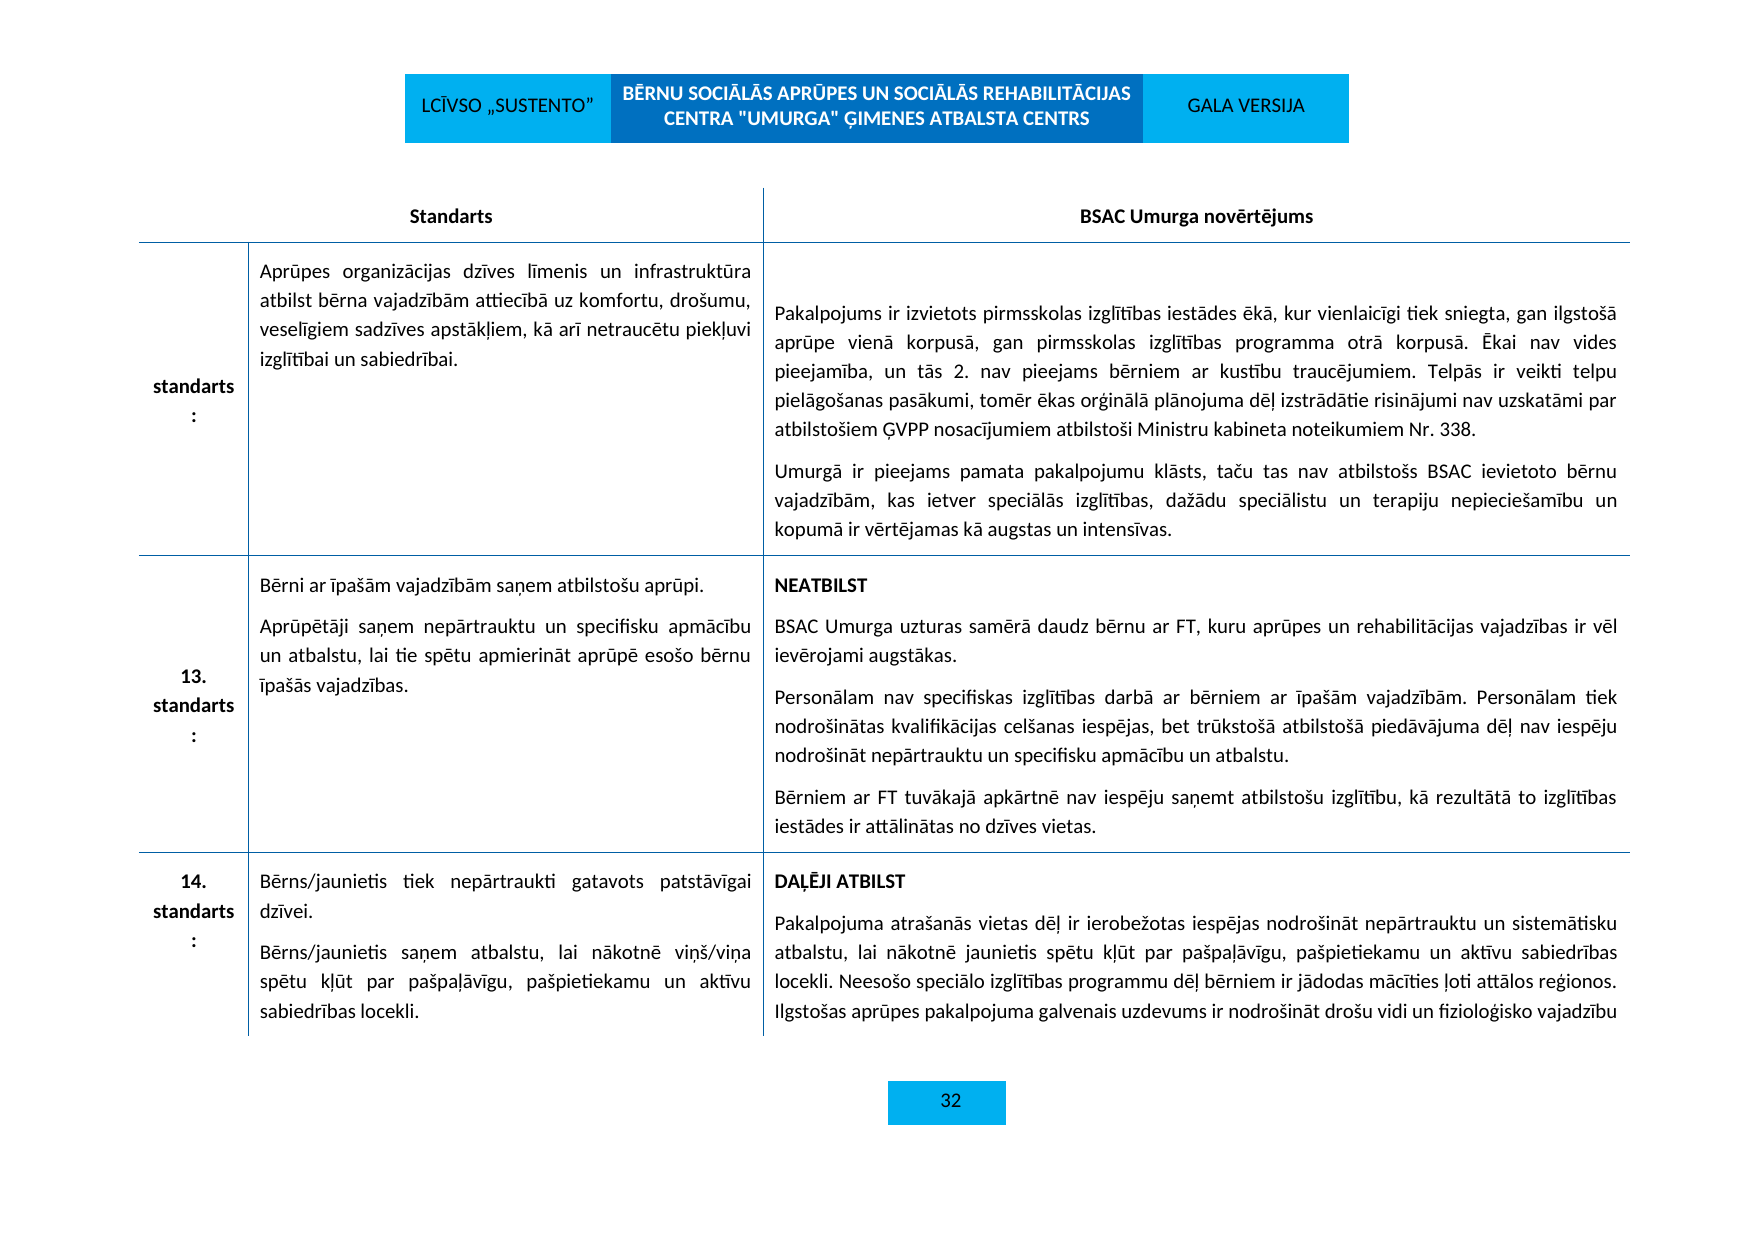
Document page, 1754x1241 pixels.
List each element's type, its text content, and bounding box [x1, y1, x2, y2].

table_cell 14. standarts: [139, 853, 248, 1036]
table_cell Bērni ar īpašām vajadzībām saņem atbilstošu aprūpi. Aprūpētāji saņem nepārtrauktu un specifisku apmācību un atbalstu, lai tie spētu apmierināt aprūpē esošo bērnu īpašās vajadzības. [249, 556, 763, 852]
table_cell NEATBILST BSAC Umurga uzturas samērā daudz bērnu ar FT, kuru aprūpes un rehabilitācijas vajadzības ir vēl ievērojami augstākas. Personālam nav specifiskas izglītības darbā ar bērniem ar īpašām vajadzībām. Personālam tiek nodrošinātas kvalifikācijas celšanas iespējas, bet trūkstošā atbilstošā piedāvājuma dēļ nav iespēju nodrošināt nepārtrauktu un specifisku apmācību un atbalstu. Bērniem ar FT tuvākajā apkārtnē nav iespēju saņemt atbilstošu izglītību, kā rezultātā to izglītības iestādes ir attālinātas no dzīves vietas. [764, 556, 1630, 852]
table_header BSAC Umurga novērtējums [764, 188, 1630, 242]
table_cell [764, 853, 1630, 1036]
table_header Standarts [139, 188, 763, 242]
table_cell 13. standarts: [139, 556, 248, 852]
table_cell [764, 243, 1630, 555]
table_cell 12. standarts: [139, 243, 248, 555]
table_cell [249, 853, 763, 1036]
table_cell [249, 243, 763, 555]
